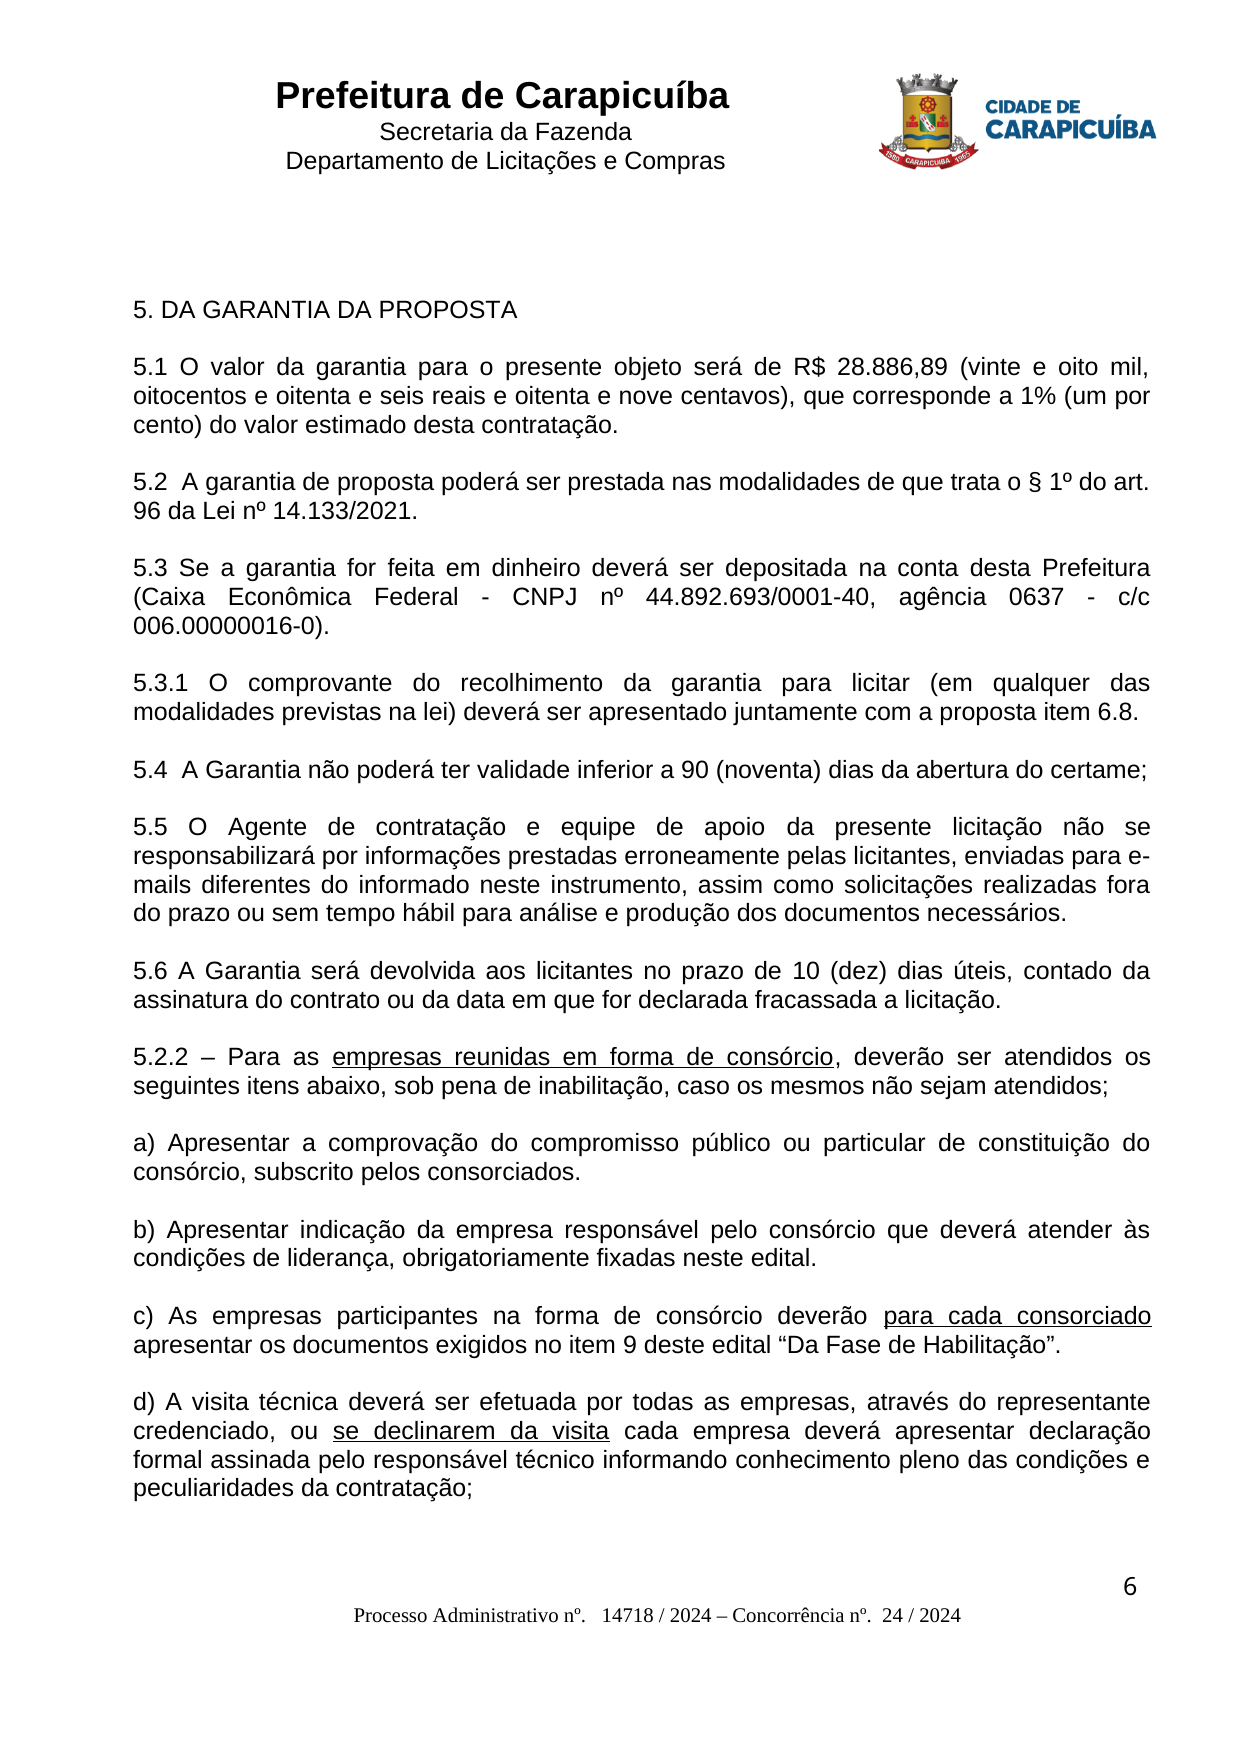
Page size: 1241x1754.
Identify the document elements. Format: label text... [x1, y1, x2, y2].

text 5.6 A Garantia será devolvida aos licitantes no prazo de 10 (dez) dias úteis, contado da assinatura do contrato ou da data em que for declarada fracassada a licitação. [133, 956, 1152, 1013]
text c) As empresas participantes na forma de consórcio deverão para cada consorciado apresentar os documentos exigidos no item 9 deste edital “Da Fase de Habilitação”. [133, 1301, 1152, 1358]
text a) Apresentar a comprovação do compromisso público ou particular de constituição do consórcio, subscrito pelos consorciados. [133, 1128, 1152, 1186]
text 5.5 O Agente de contratação e equipe de apoio da presente licitação não se responsabilizará por informações prestadas erroneamente pelas licitantes, enviadas para e-mails diferentes do informado neste instrumento, assim como solicitações realizadas fora do prazo ou sem tempo hábil para análise e produção dos documentos necessários. [133, 812, 1152, 927]
text 5.4 A Garantia não poderá ter validade inferior a 90 (noventa) dias da abertura do certame; [133, 755, 1152, 783]
text 5.3.1 O comprovante do recolhimento da garantia para licitar (em qualquer das modalidades previstas na lei) deverá ser apresentado juntamente com a proposta item 6.8. [133, 668, 1152, 726]
text 5. DA GARANTIA DA PROPOSTA [133, 295, 1152, 323]
text 5.2.2 – Para as empresas reunidas em forma de consórcio, deverão ser atendidos os seguintes itens abaixo, sob pena de inabilitação, caso os mesmos não sejam atendidos; [133, 1042, 1152, 1100]
text 5.1 O valor da garantia para o presente objeto será de R$ 28.886,89 (vinte e oito mil, oitocentos e oitenta e seis reais e oitenta e nove centavos), que corresponde a 1% (um por cento) do valor estimado desta contratação. [133, 352, 1152, 438]
text b) Apresentar indicação da empresa responsável pelo consórcio que deverá atender às condições de liderança, obrigatoriamente fixadas neste edital. [133, 1215, 1152, 1272]
text d) A visita técnica deverá ser efetuada por todas as empresas, através do representante credenciado, ou se declinarem da visita cada empresa deverá apresentar declaração formal assinada pelo responsável técnico informando conhecimento pleno das condições e peculiaridades da contratação; [133, 1387, 1152, 1502]
picture [877, 65, 1159, 172]
text 5.2 A garantia de proposta poderá ser prestada nas modalidades de que trata o § 1º do art. 96 da Lei nº 14.133/2021. [133, 467, 1152, 525]
text 5.3 Se a garantia for feita em dinheiro deverá ser depositada na conta desta Prefeitura (Caixa Econômica Federal - CNPJ nº 44.892.693/0001-40, agência 0637 - c/c 006.00000016-0). [133, 553, 1152, 640]
